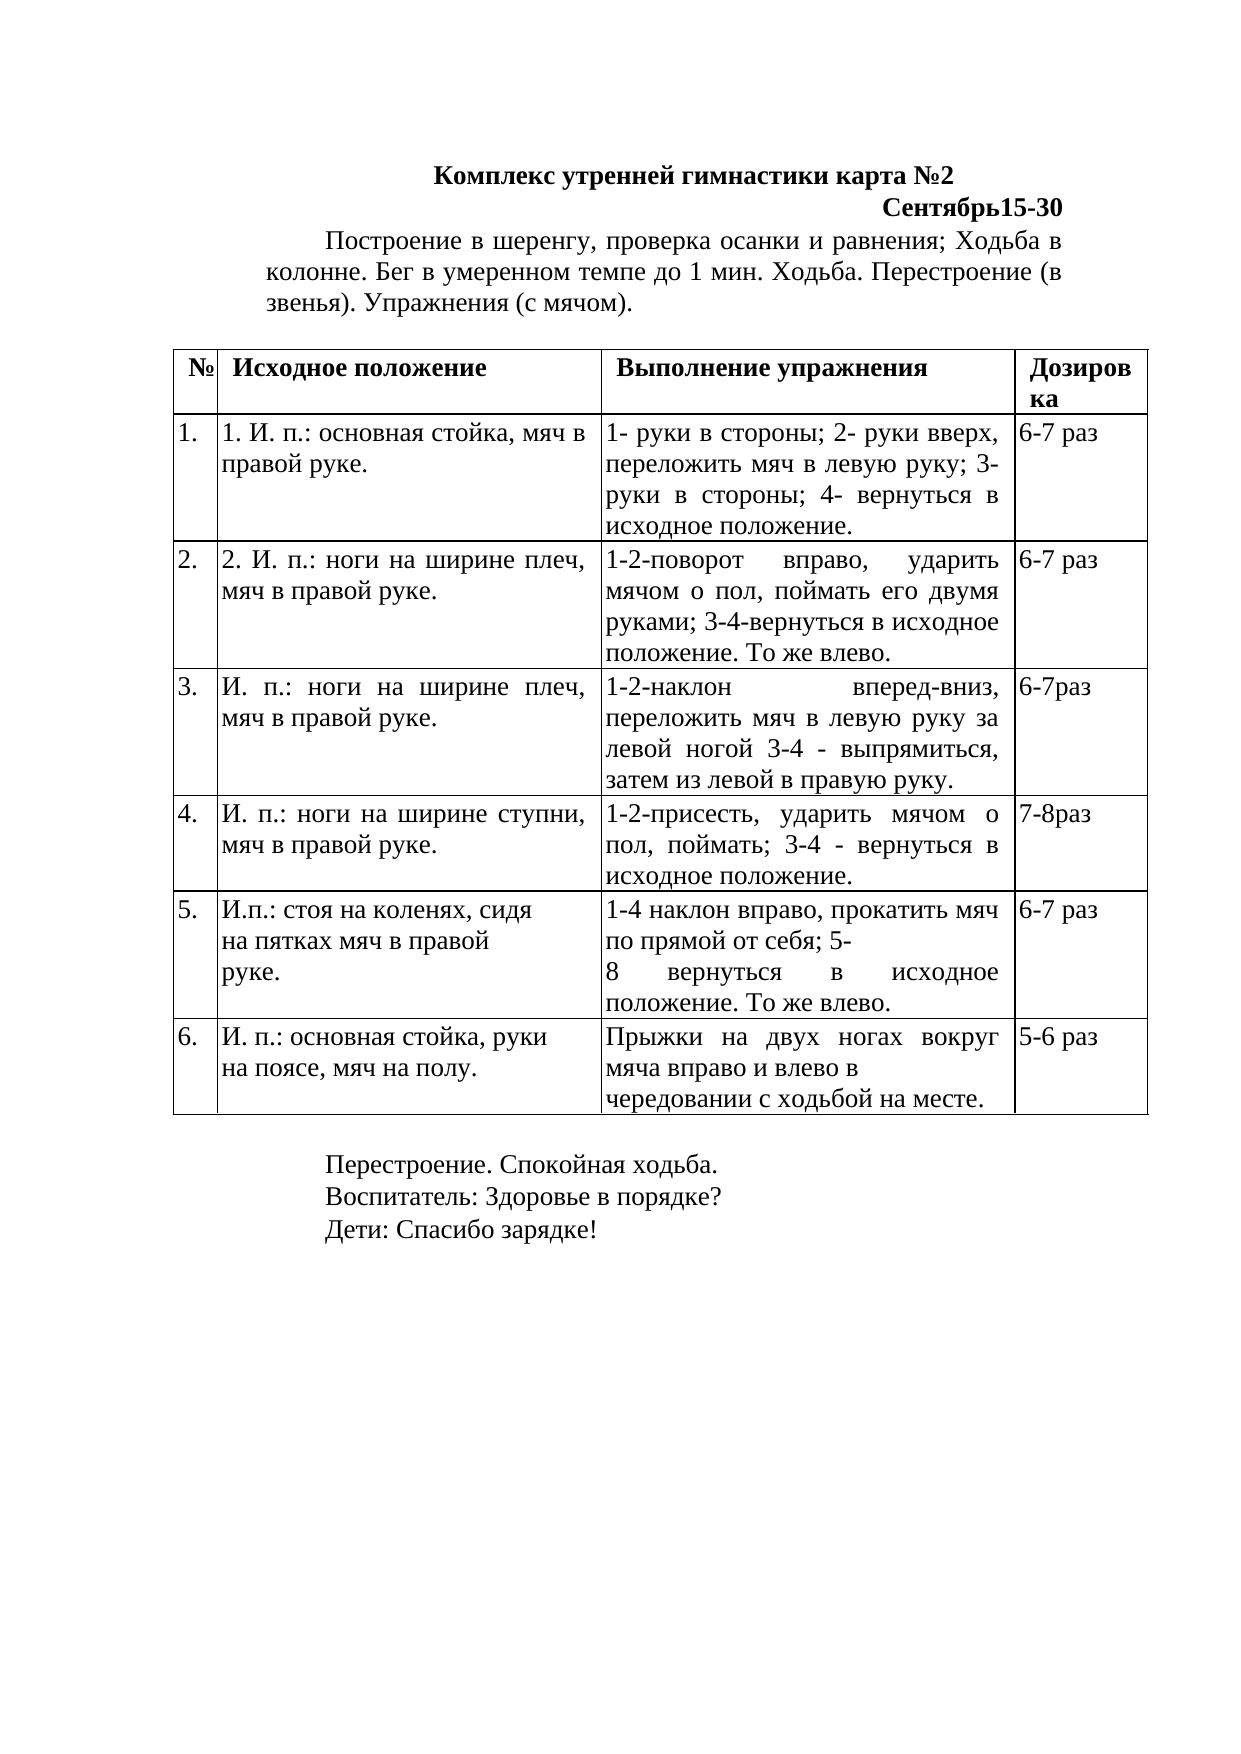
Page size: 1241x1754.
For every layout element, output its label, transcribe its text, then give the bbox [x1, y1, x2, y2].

table_header Дозировка [1016, 350, 1147, 413]
table_cell 1. И. п.: основная стойка, мяч в правой руке. [218, 415, 601, 540]
table_cell 2. [174, 542, 217, 667]
text Сентябрь15-30 [266, 191, 1063, 222]
table_cell 5-6 раз [1016, 1019, 1147, 1113]
text Дети: Спасибо зарядке! [266, 1213, 1063, 1244]
table_cell 6-7раз [1016, 669, 1147, 794]
table_cell И.п.: стоя на коленях, сидя на пятках мяч в правой руке. [218, 892, 601, 1017]
table_cell 1-4 наклон вправо, прокатить мяч по прямой от себя; 5- 8 вернуться в исходное положение. То же влево. [602, 892, 1014, 1017]
text Воспитатель: Здоровье в порядке? [266, 1180, 1063, 1212]
table_cell 4. [174, 796, 217, 890]
table_cell 2. И. п.: ноги на ширине плеч, мяч в правой руке. [218, 542, 601, 667]
table_cell 1- руки в стороны; 2- руки вверх, переложить мяч в левую руку; 3-руки в стороны; 4- вернуться в исходное положение. [602, 415, 1014, 540]
text Построение в шеренгу, проверка осанки и равнения; Ходьба в колонне. Бег в умеренном темпе до 1 мин. Ходьба. Перестроение (в звенья). Упражнения (с мячом). [266, 224, 1063, 317]
table_header Выполнение упражнения [602, 350, 1014, 413]
table_cell И. п.: ноги на ширине ступни, мяч в правой руке. [218, 796, 601, 890]
text Комплекс утренней гимнастики карта №2 [266, 159, 1063, 190]
table_cell 1-2-наклон вперед-вниз, переложить мяч в левую руку за левой ногой 3-4 - выпрямиться, затем из левой в правую руку. [602, 669, 1014, 794]
table_cell 6. [174, 1019, 217, 1113]
table_cell 1-2-присесть, ударить мячом о пол, поймать; 3-4 - вернуться в исходное положение. [602, 796, 1014, 890]
table_cell 6-7 раз [1016, 415, 1147, 540]
table_header Исходное положение [218, 350, 601, 413]
text Перестроение. Спокойная ходьба. [266, 1148, 1063, 1179]
table_cell 6-7 раз [1016, 542, 1147, 667]
table_cell 3. [174, 669, 217, 794]
table_cell 5. [174, 892, 217, 1017]
table_header № [174, 350, 217, 413]
table_cell И. п.: основная стойка, руки на поясе, мяч на полу. [218, 1019, 601, 1113]
table_cell 1-2-поворот вправо, ударить мячом о пол, поймать его двумя руками; 3-4-вернуться в исходное положение. То же влево. [602, 542, 1014, 667]
table_cell 6-7 раз [1016, 892, 1147, 1017]
table_cell 7-8раз [1016, 796, 1147, 890]
table_cell 1. [174, 415, 217, 540]
table_cell И. п.: ноги на ширине плеч, мяч в правой руке. [218, 669, 601, 794]
table_cell Прыжки на двух ногах вокруг мяча вправо и влево в чередовании с ходьбой на месте. [602, 1019, 1014, 1113]
